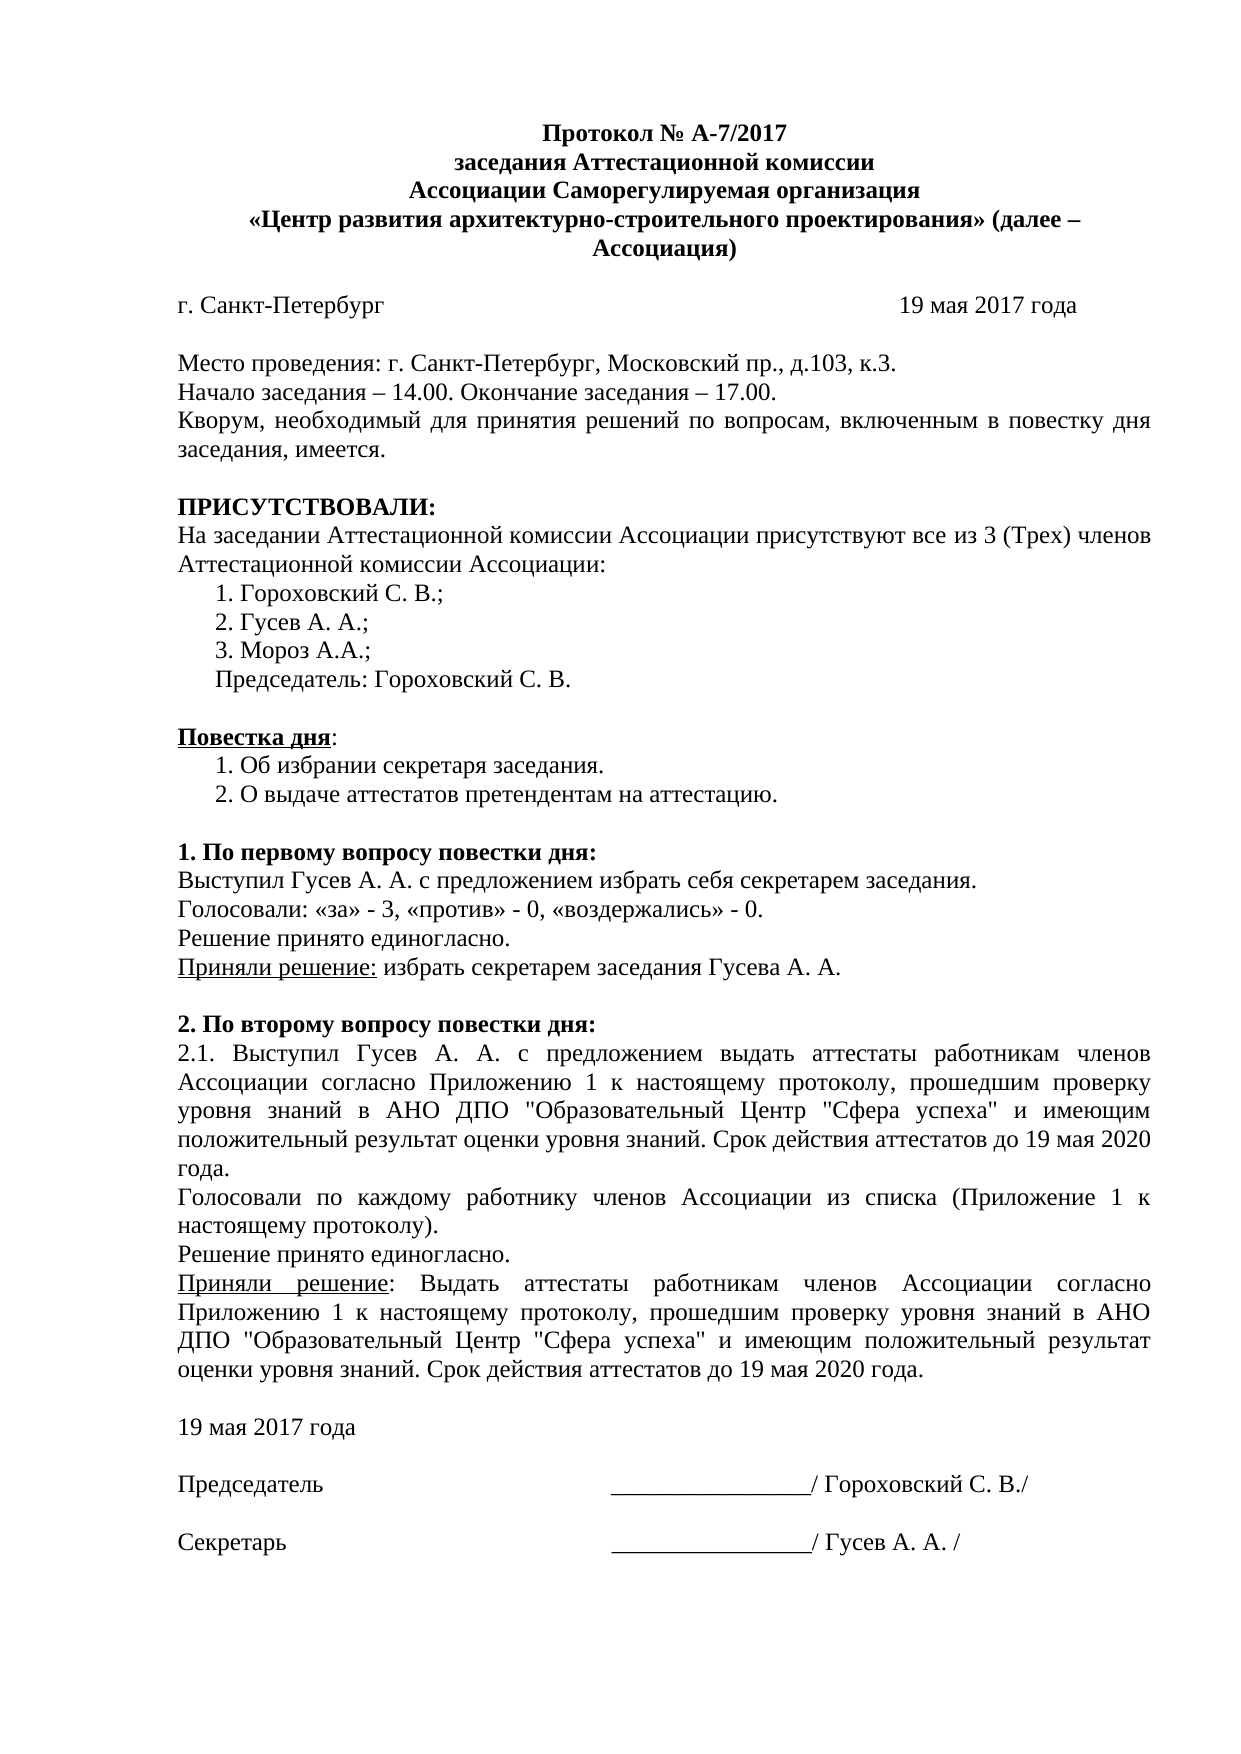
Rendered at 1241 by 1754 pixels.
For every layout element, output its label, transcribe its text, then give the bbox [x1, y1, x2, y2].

text Протокол № А-7/2017 [177, 118, 1152, 147]
text Председатель ________________/ Гороховский С. В. / [177, 1469, 1152, 1498]
text Повестка дня: [177, 722, 1152, 751]
text Выступил Гусев А. А. с предложением избрать себя секретарем заседания. [177, 866, 1152, 894]
text Приняли решение: Выдать аттестаты работникам членов Ассоциации согласно Приложению 1 к настоящему протоколу, прошедшим проверку уровня знаний в АНО ДПО "Образовательный Центр "Сфера успеха" и имеющим положительный результат оценки уровня знаний. Срок действия аттестатов до 19 мая 2020 года. [177, 1268, 1152, 1383]
text 1. Об избрании секретаря заседания. [215, 751, 1152, 779]
text ПРИСУТСТВОВАЛИ: [177, 492, 1152, 521]
text Решение принято единогласно. [177, 923, 1152, 952]
text Кворум, необходимый для принятия решений по вопросам, включенным в повестку дня заседания, имеется. [177, 406, 1152, 463]
text Голосовали: «за» - 3, «против» - 0, «воздержались» - 0. [177, 894, 1152, 923]
text 2. Гусев А. А.; [215, 607, 1152, 636]
text На заседании Аттестационной комиссии Ассоциации присутствуют все из 3 (Трех) членов Аттестационной комиссии Ассоциации: [177, 521, 1152, 578]
text 3. Мороз А.А.; [215, 636, 1152, 664]
text «Центр развития архитектурно-строительного проектирования» (далее – Ассоциация) [177, 204, 1152, 262]
text 1. Гороховский С. В.; [215, 578, 1152, 607]
text Приняли решение: избрать секретарем заседания Гусева А. А. [177, 952, 1152, 981]
text 1. По первому вопросу повестки дня: [177, 837, 1152, 866]
text 2.1. Выступил Гусев А. А. с предложением выдать аттестаты работникам членов Ассоциации согласно Приложению 1 к настоящему протоколу, прошедшим проверку уровня знаний в АНО ДПО "Образовательный Центр "Сфера успеха" и имеющим положительный результат оценки уровня знаний. Срок действия аттестатов до 19 мая 2020 года. [177, 1038, 1152, 1182]
text Место проведения: г. Санкт-Петербург, Московский пр., д.103, к.3. [177, 348, 1152, 377]
text 2. По второму вопросу повестки дня: [177, 1009, 1152, 1038]
text заседания Аттестационной комиссии [177, 147, 1152, 176]
text 19 мая 2017 года [177, 1412, 1152, 1441]
text Ассоциации Саморегулируемая организация [177, 176, 1152, 204]
text Решение принято единогласно. [177, 1239, 1152, 1268]
text Председатель: Гороховский С. В. [215, 664, 1152, 693]
text 2. О выдаче аттестатов претендентам на аттестацию. [215, 779, 1152, 808]
text Голосовали по каждому работнику членов Ассоциации из списка (Приложение 1 к настоящему протоколу). [177, 1182, 1152, 1239]
text г. Санкт-Петербург 19 мая 2017 года [177, 291, 1152, 319]
text Секретарь ________________/ Гусев А. А. / [177, 1527, 1152, 1556]
text Начало заседания – 14.00. Окончание заседания – 17.00. [177, 377, 1152, 406]
